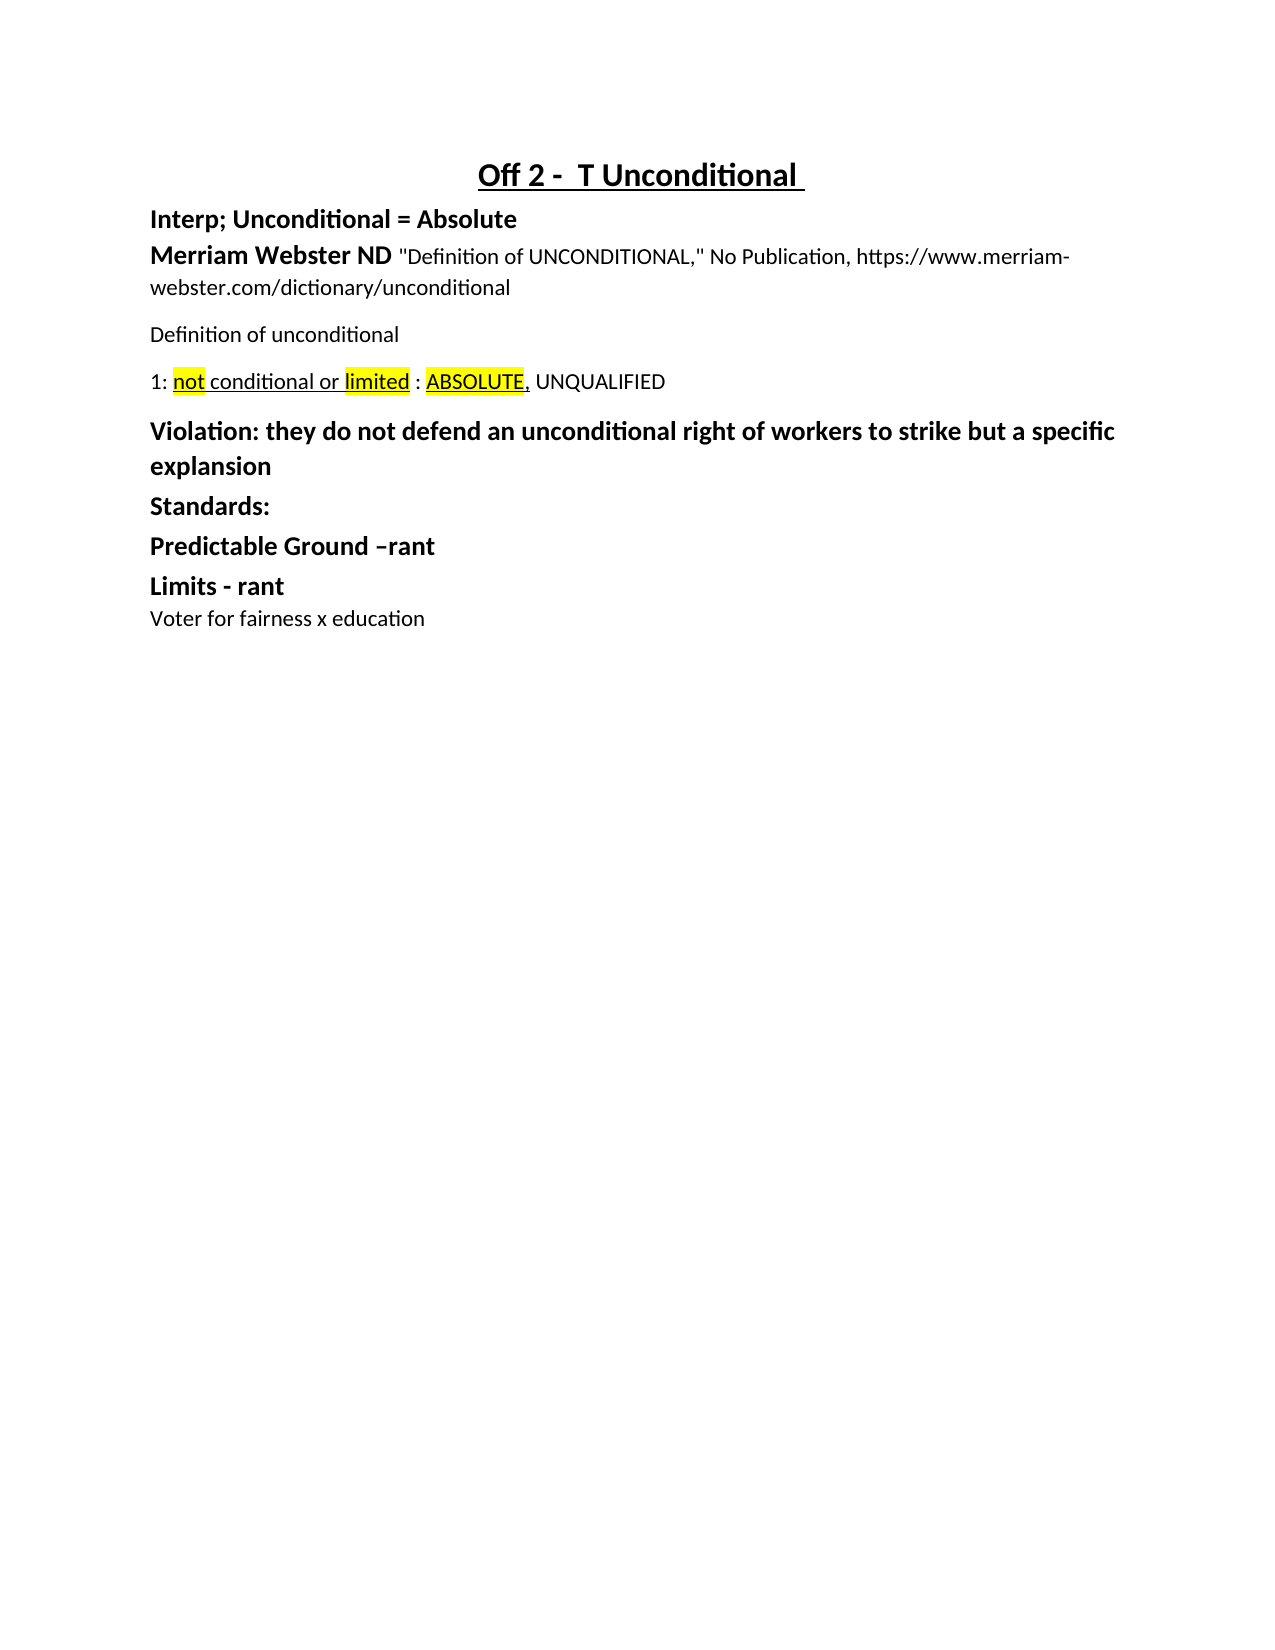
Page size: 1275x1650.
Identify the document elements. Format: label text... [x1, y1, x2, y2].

text Definition of unconditional [150, 320, 1125, 348]
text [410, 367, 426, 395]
subtitle Standards: [150, 489, 1125, 522]
text 1: not conditional or limited : ABSOLUTE, UNQUALIFIED [205, 367, 345, 391]
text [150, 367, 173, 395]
text Merriam Webster ND "Definition of UNCONDITIONAL," No Publication, https://www.merriam-webster.com/dictionary/unconditional [150, 238, 1125, 301]
subtitle Limits - rant [150, 569, 1125, 602]
text Voter for fairness x education [150, 604, 1125, 632]
subtitle Off 2 - T Unconditional [150, 154, 1125, 195]
subtitle Violation: they do not defend an unconditional right of workers to strike but a specific explansion [150, 414, 1125, 482]
subtitle Interp; Unconditional = Absolute [150, 202, 1125, 235]
text 1: not conditional or limited : ABSOLUTE, UNQUALIFIED [524, 367, 1125, 395]
subtitle Predictable Ground –rant [150, 529, 1125, 562]
